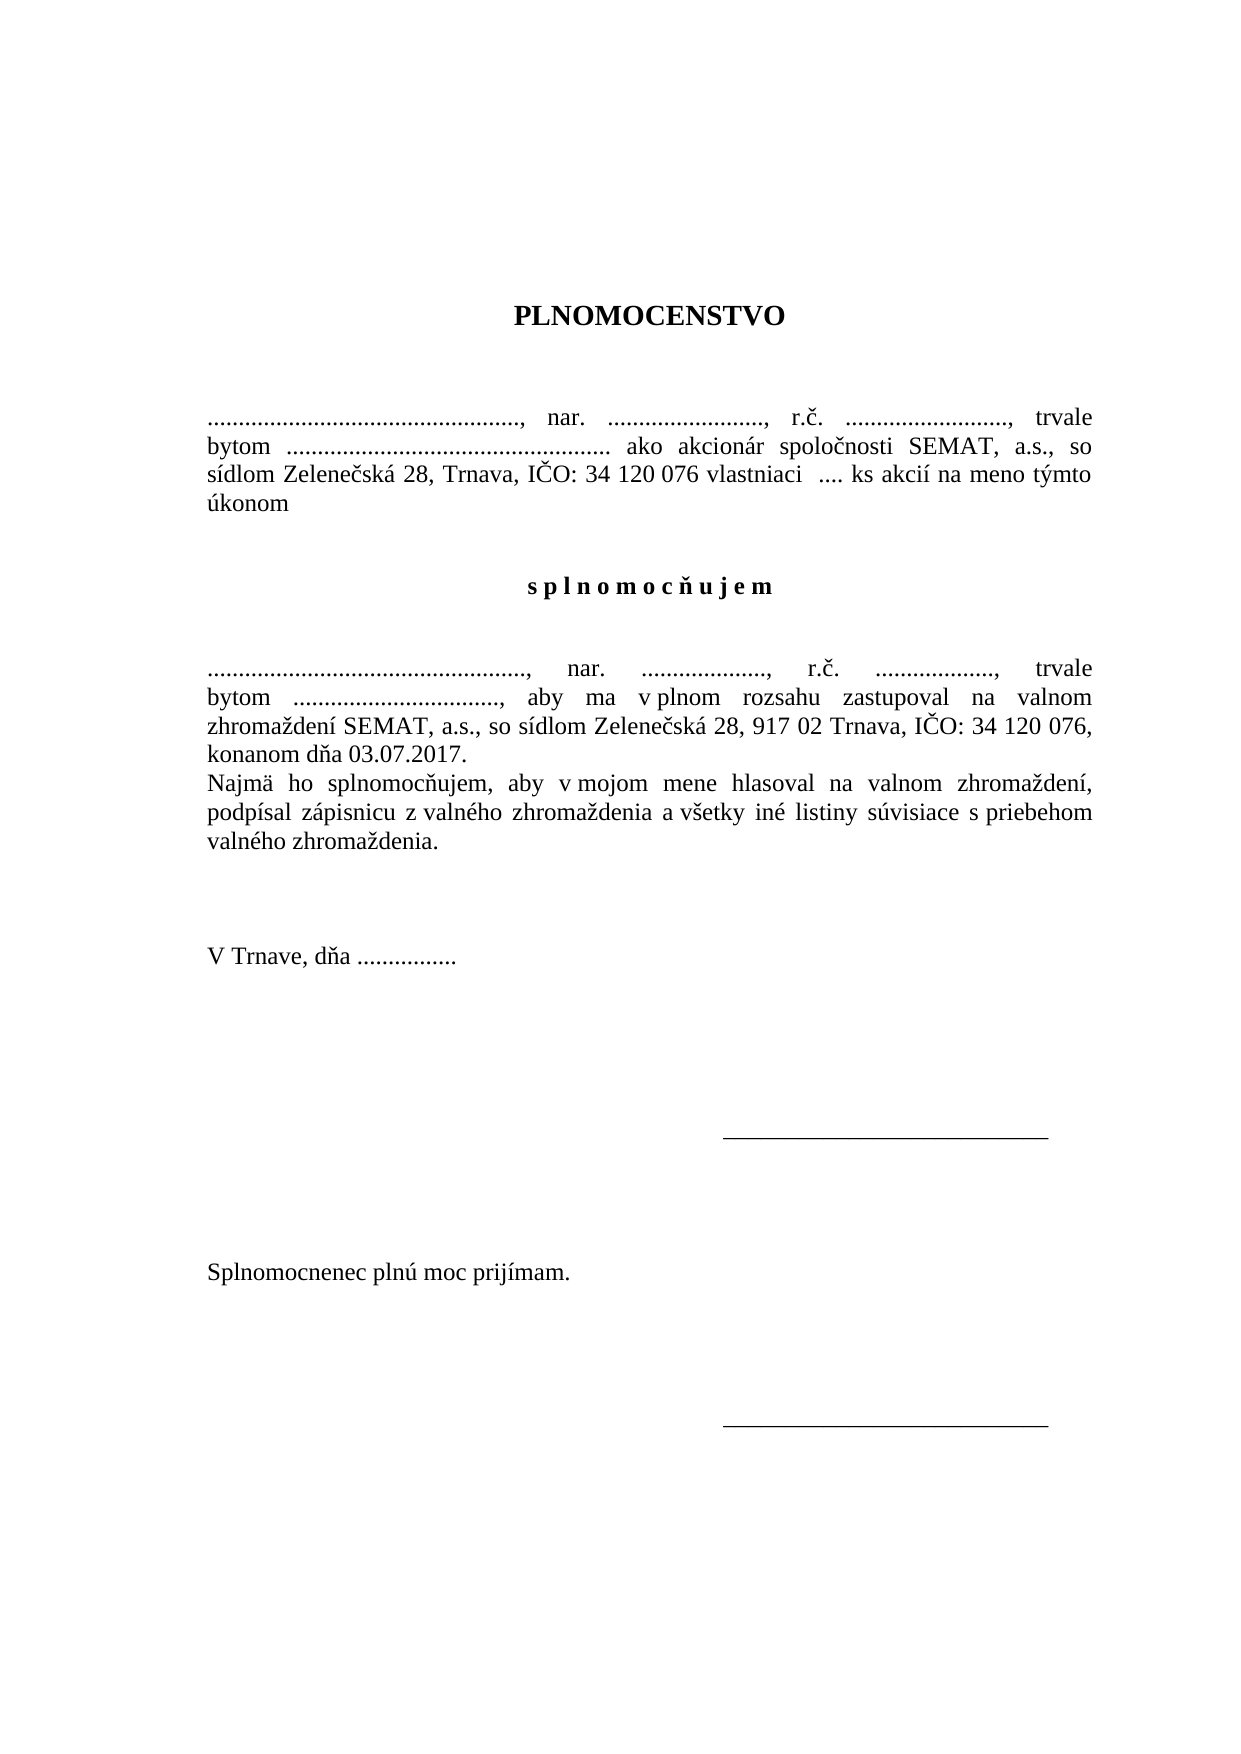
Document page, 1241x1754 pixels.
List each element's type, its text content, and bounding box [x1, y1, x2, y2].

text Najmä ho splnomocňujem, aby v mojom mene hlasoval na valnom zhromaždení, podpísal zápisnicu z valného zhromaždenia a všetky iné listiny súvisiace s priebehom valného zhromaždenia. [207, 768, 1092, 854]
text __________________________ [207, 1113, 1092, 1142]
text s p l n o m o c ň u j e m [207, 571, 1092, 599]
text ..................................................., nar. ...................., r.č. ..................., trvale bytom ................................., aby ma v plnom rozsahu zastupoval na valnom zhromaždení SEMAT, a.s., so sídlom Zelenečská 28, 917 02 Trnava, IČO: 34 120 076, konanom dňa 03.07.2017. [207, 653, 1092, 768]
text V Trnave, dňa ................ [207, 941, 1092, 969]
subtitle PLNOMOCENSTVO [207, 298, 1092, 332]
text Splnomocnenec plnú moc prijímam. [207, 1257, 1092, 1286]
text .................................................., nar. ........................., r.č. .........................., trvale bytom .................................................... ako akcionár spoločnosti SEMAT, a.s., so sídlom Zelenečská 28, Trnava, IČO: 34 120 076 vlastniaci .... ks akcií na meno týmto úkonom [207, 402, 1092, 517]
text __________________________ [207, 1401, 1092, 1429]
